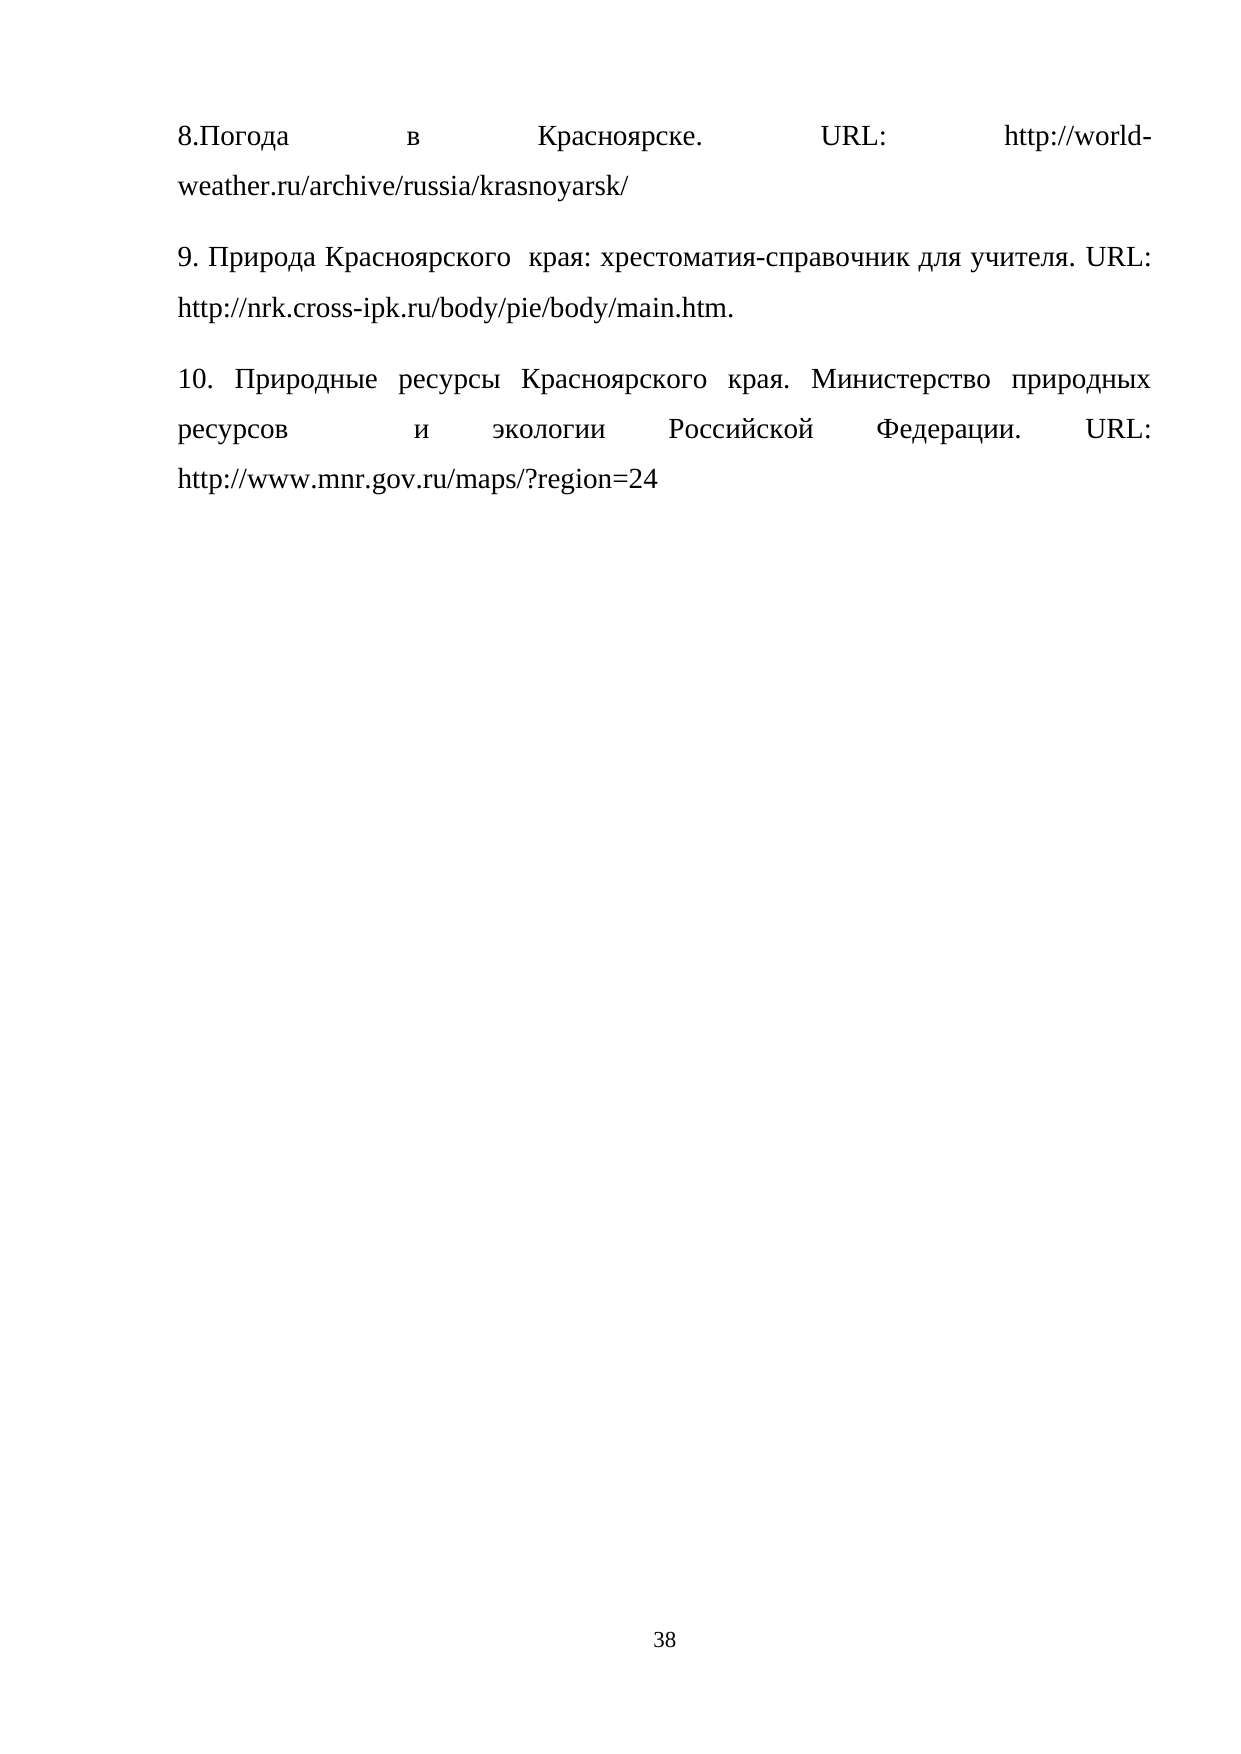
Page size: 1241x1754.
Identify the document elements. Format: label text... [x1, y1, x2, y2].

text 9. Природа Красноярского края: хрестоматия-справочник для учителя. URL: http://nrk.cross-ipk.ru/body/pie/body/main.htm. [177, 239, 1152, 323]
text 8.Погода в Красноярске. URL: http://world-weather.ru/archive/russia/krasnoyarsk/ [177, 118, 1152, 202]
text 10. Природные ресурсы Красноярского края. Министерство природных ресурсов и экологии Российской Федерации. URL: http://www.mnr.gov.ru/maps/?region=24 [177, 361, 1152, 495]
